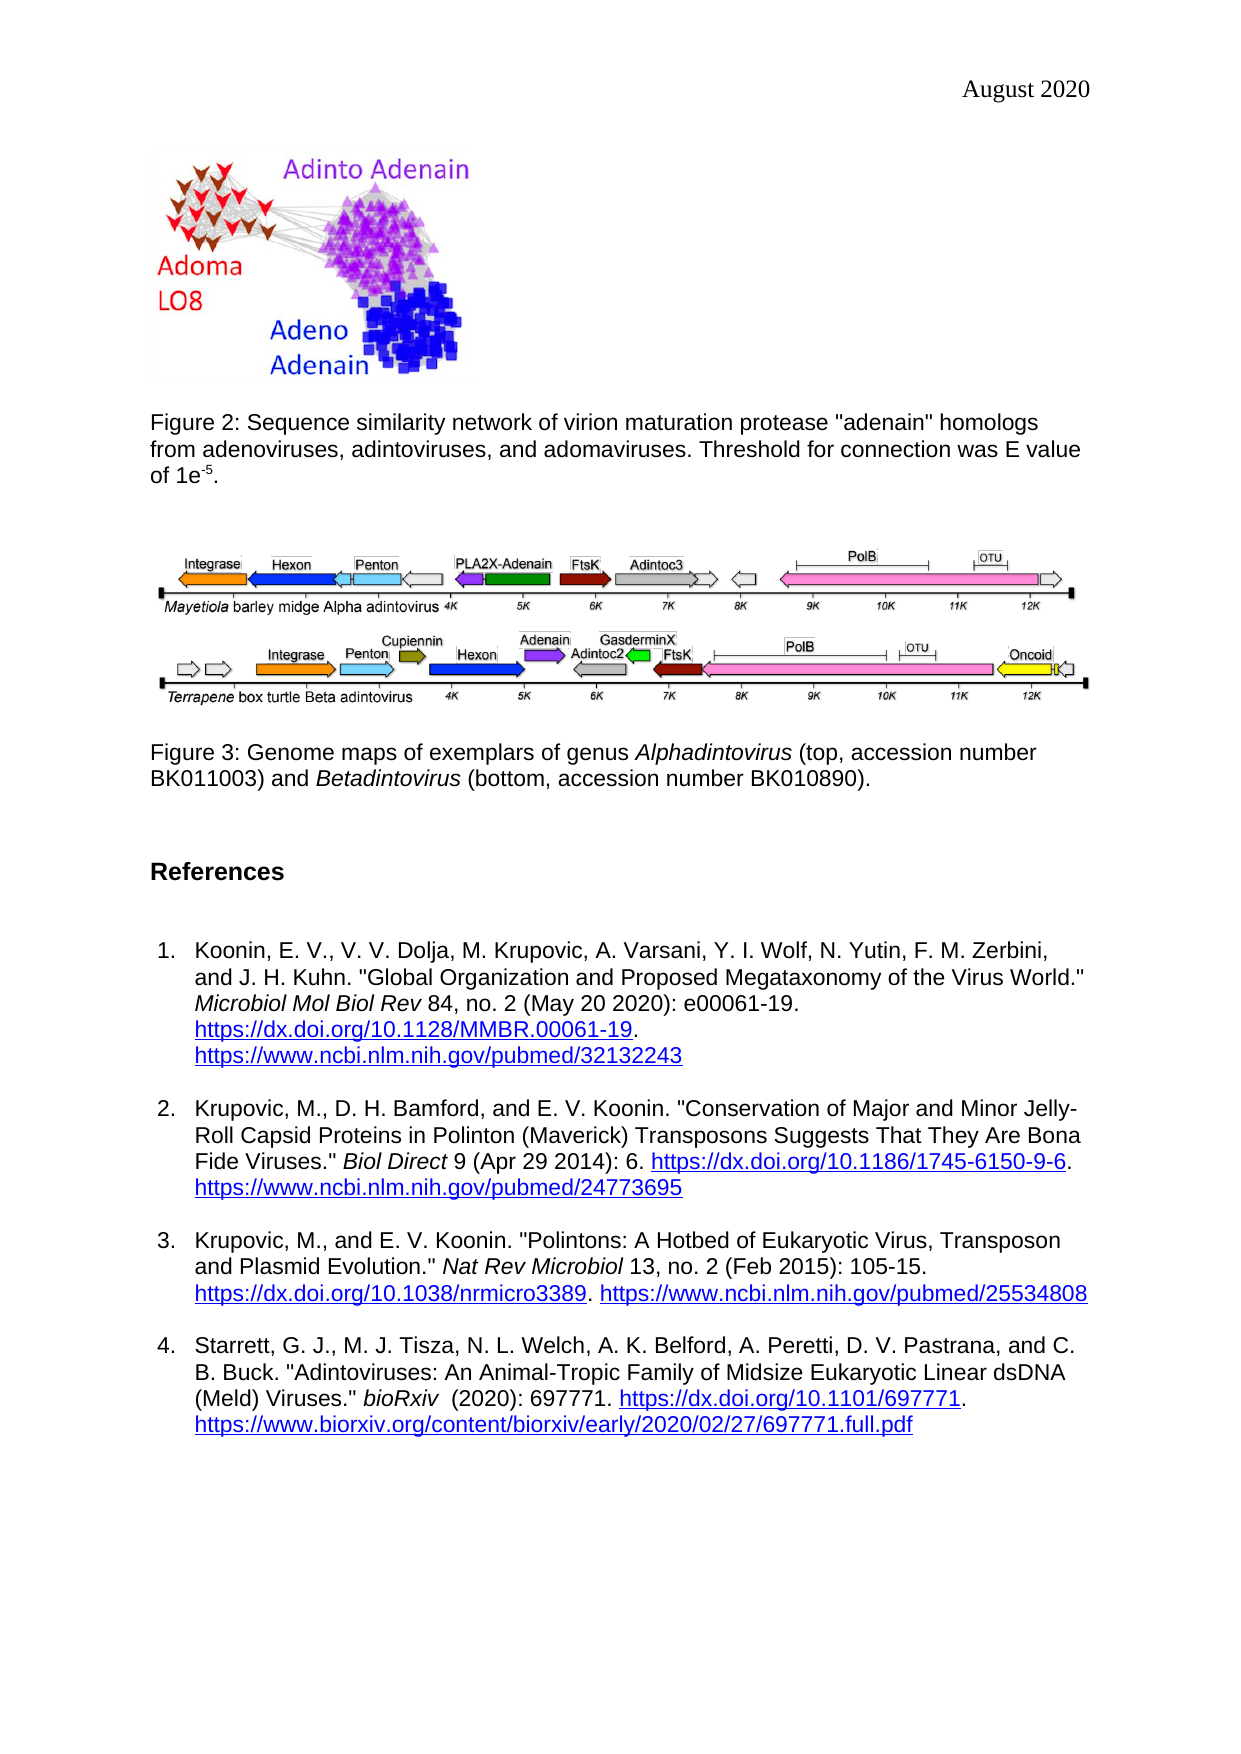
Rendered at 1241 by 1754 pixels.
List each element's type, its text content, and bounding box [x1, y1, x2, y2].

text References [150, 857, 1090, 886]
text Figure 2: Sequence similarity network of virion maturation protease "adenain" homologs from adenoviruses, adintoviruses, and adomaviruses. Threshold for connection was E value of 1e-5. [150, 409, 1090, 488]
list Koonin, E. V., V. V. Dolja, M. Krupovic, A. Varsani, Y. I. Wolf, N. Yutin, F. M. Zerbini, and J. H. Kuhn. "Global Organization and Proposed Megataxonomy of the Virus World." Microbiol Mol Biol Rev 84, no. 2 (May 20 2020): e00061-19. https://dx.doi.org/10.1128/MMBR.00061-19. https://www.ncbi.nlm.nih.gov/pubmed/32132243 [157, 937, 1090, 1069]
list Krupovic, M., D. H. Bamford, and E. V. Koonin. "Conservation of Major and Minor Jelly-Roll Capsid Proteins in Polinton (Maverick) Transposons Suggests That They Are Bona Fide Viruses." Biol Direct 9 (Apr 29 2014): 6. https://dx.doi.org/10.1186/1745-6150-9-6. https://www.ncbi.nlm.nih.gov/pubmed/24773695 [157, 1095, 1090, 1201]
list Starrett, G. J., M. J. Tisza, N. L. Welch, A. K. Belford, A. Peretti, D. V. Pastrana, and C. B. Buck. "Adintoviruses: An Animal-Tropic Family of Midsize Eukaryotic Linear dsDNA (Meld) Viruses." bioRxiv (2020): 697771. https://dx.doi.org/10.1101/697771. https://www.biorxiv.org/content/biorxiv/early/2020/02/27/697771.full.pdf [157, 1332, 1090, 1438]
text Figure 3: Genome maps of exemplars of genus Alphadintovirus (top, accession number BK011003) and Betadintovirus (bottom, accession number BK010890). [150, 739, 1090, 792]
picture [150, 150, 475, 383]
list Krupovic, M., and E. V. Koonin. "Polintons: A Hotbed of Eukaryotic Virus, Transposon and Plasmid Evolution." Nat Rev Microbiol 13, no. 2 (Feb 2015): 105-15. https://dx.doi.org/10.1038/nrmicro3389. https://www.ncbi.nlm.nih.gov/pubmed/25534808 [157, 1227, 1090, 1306]
